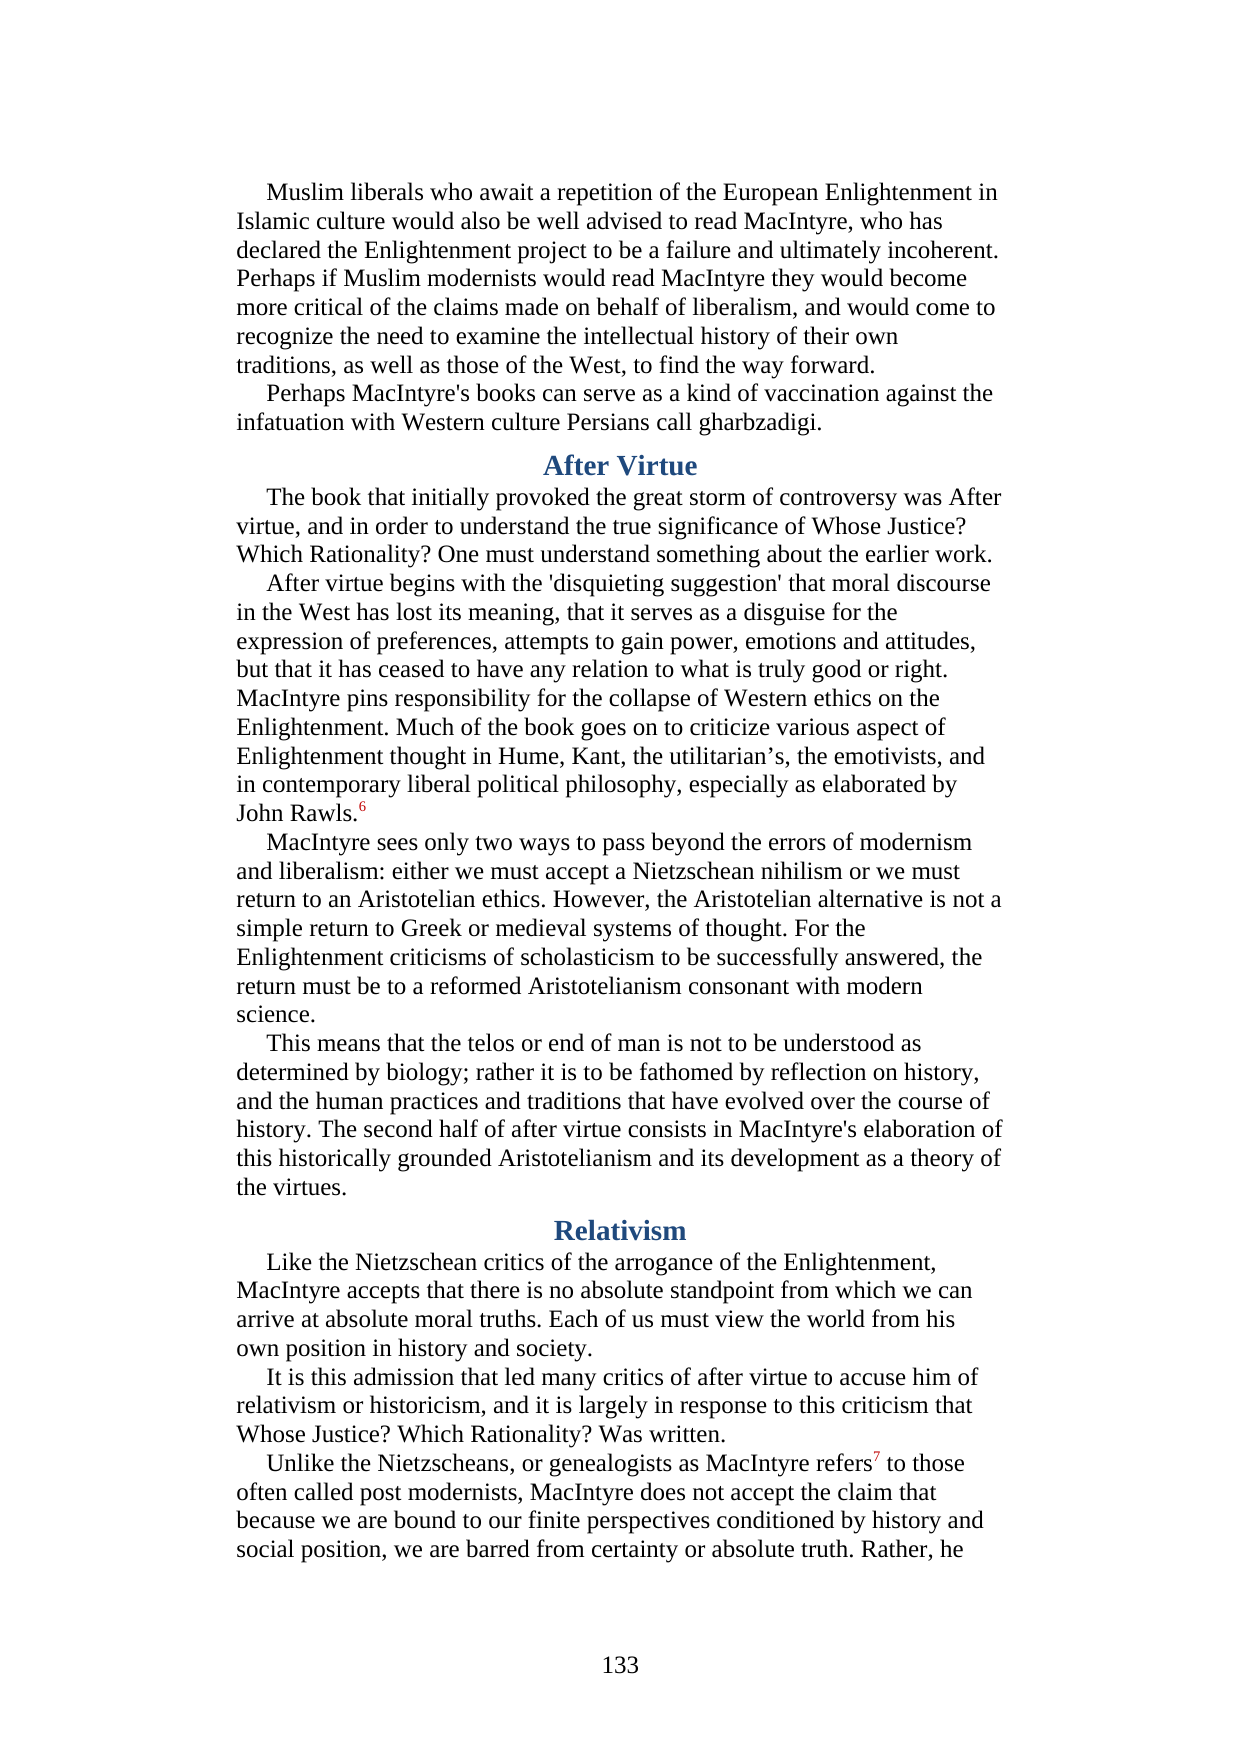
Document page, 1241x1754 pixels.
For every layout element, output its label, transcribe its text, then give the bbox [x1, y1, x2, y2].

text Like the Nietzschean critics of the arrogance of the Enlightenment, MacIntyre accepts that there is no absolute standpoint from which we can arrive at absolute moral truths. Each of us must view the world from his own position in history and society. [236, 1247, 1004, 1362]
text This means that the telos or end of man is not to be understood as determined by biology; rather it is to be fathomed by reflection on history, and the human practices and traditions that have evolved over the course of history. The second half of after virtue consists in MacIntyre's elaboration of this historically grounded Aristotelianism and its development as a theory of the virtues. [236, 1028, 1004, 1201]
text MacIntyre sees only two ways to pass beyond the errors of modernism and liberalism: either we must accept a Nietzschean nihilism or we must return to an Aristotelian ethics. However, the Aristotelian alternative is not a simple return to Greek or medieval systems of thought. For the Enlightenment criticisms of scholasticism to be successfully answered, the return must be to a reformed Aristotelianism consonant with modern science. [236, 827, 1004, 1028]
text The book that initially provoked the great storm of controversy was After virtue, and in order to understand the true significance of Whose Justice? Which Rationality? One must understand something about the earlier work. [236, 482, 1004, 568]
text After virtue begins with the 'disquieting suggestion' that moral discourse in the West has lost its meaning, that it serves as a disguise for the expression of preferences, attempts to gain power, emotions and attitudes, but that it has ceased to have any relation to what is truly good or right. MacIntyre pins responsibility for the collapse of Western ethics on the Enlightenment. Much of the book goes on to criticize various aspect of Enlightenment thought in Hume, Kant, the utilitarian’s, the emotivists, and in contemporary liberal political philosophy, especially as elaborated by John Rawls.6 [236, 568, 1004, 827]
text It is this admission that led many critics of after virtue to accuse him of relativism or historicism, and it is largely in response to this criticism that Whose Justice? Which Rationality? Was written. [236, 1362, 1004, 1448]
text Muslim liberals who await a repetition of the European Enlightenment in Islamic culture would also be well advised to read MacIntyre, who has declared the Enlightenment project to be a failure and ultimately incoherent. Perhaps if Muslim modernists would read MacIntyre they would become more critical of the claims made on behalf of liberalism, and would come to recognize the need to examine the intellectual history of their own traditions, as well as those of the West, to find the way forward. [236, 177, 1004, 378]
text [236, 1448, 1004, 1563]
text Perhaps MacIntyre's books can serve as a kind of vaccination against the infatuation with Western culture Persians call gharbzadigi. [236, 378, 1004, 436]
subtitle After Virtue [236, 448, 1004, 482]
subtitle Relativism [236, 1213, 1004, 1247]
